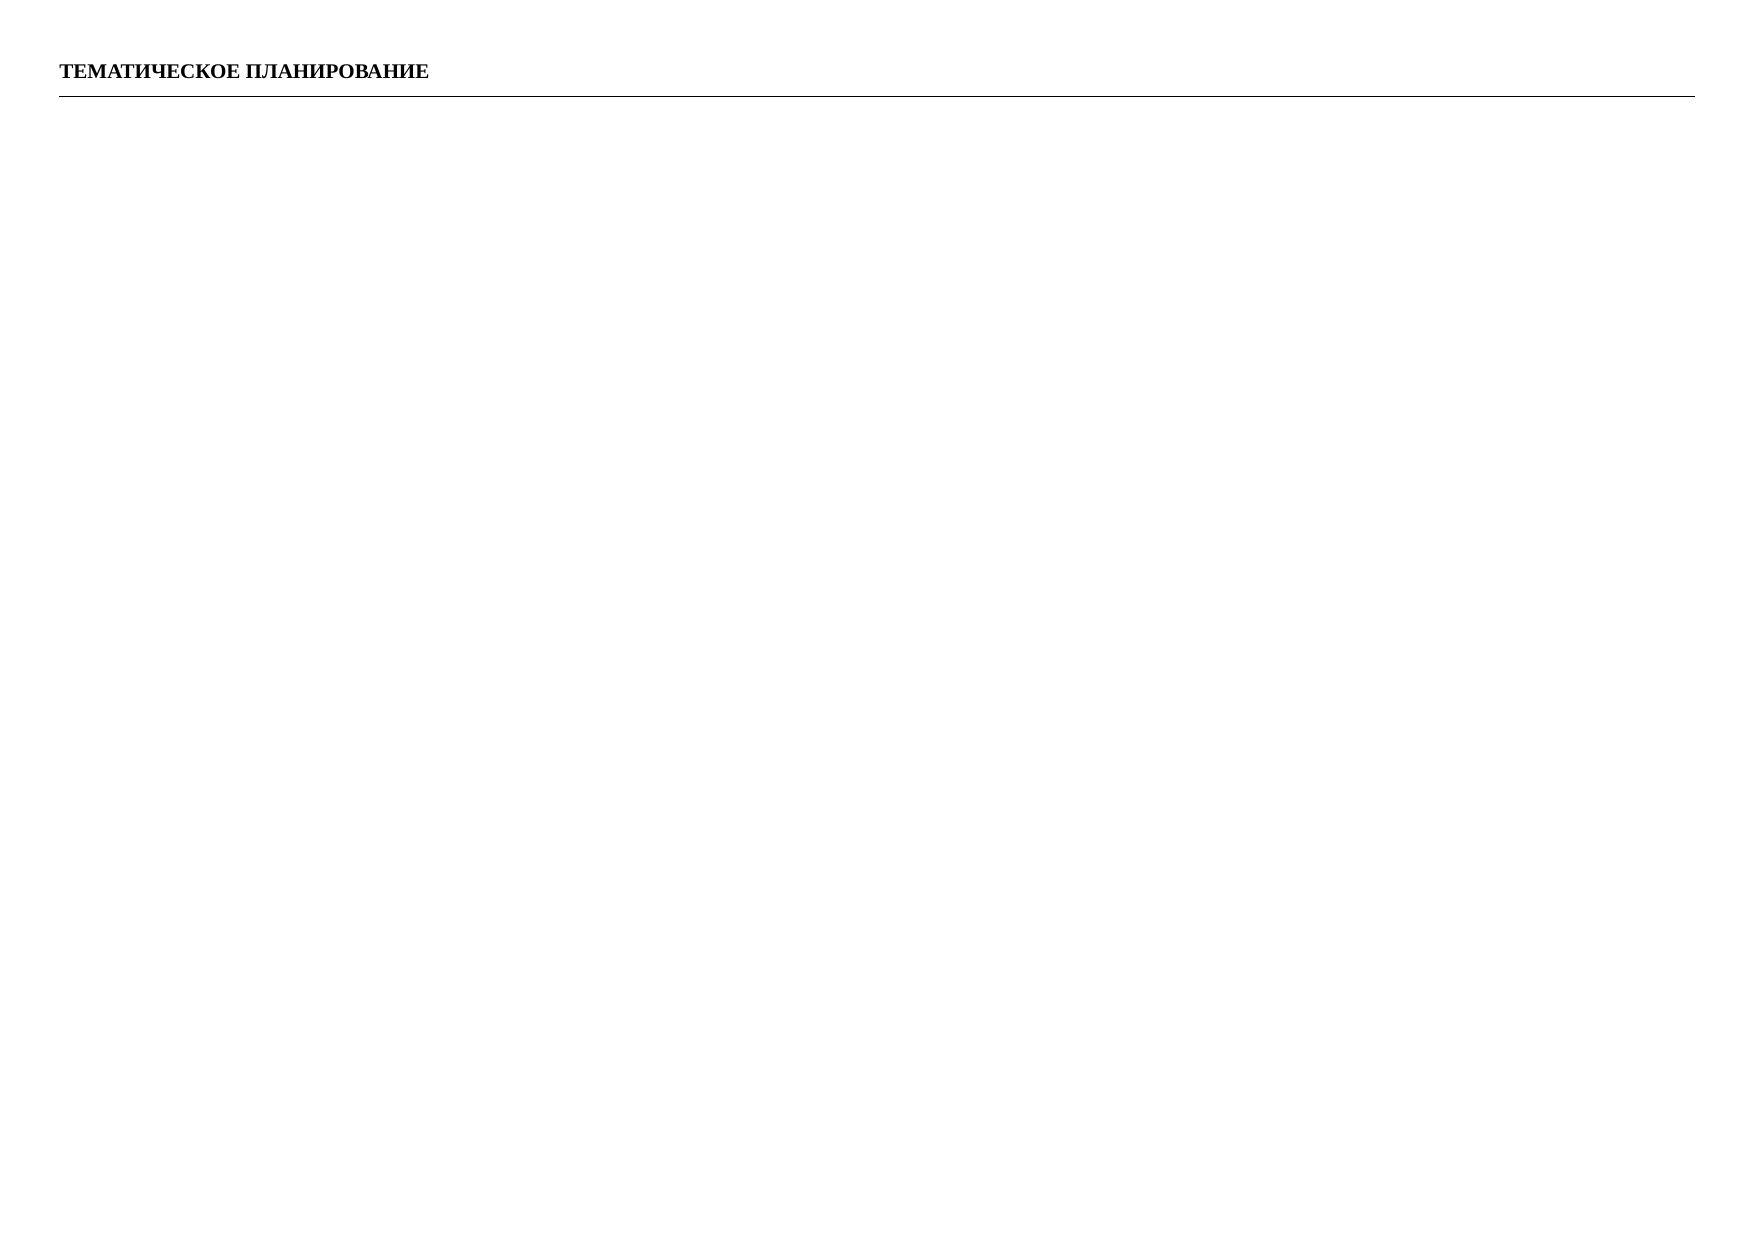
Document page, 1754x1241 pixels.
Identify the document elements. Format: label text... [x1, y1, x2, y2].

subtitle ТЕМАТИЧЕСКОЕ ПЛАНИРОВАНИЕ [59, 59, 1695, 96]
